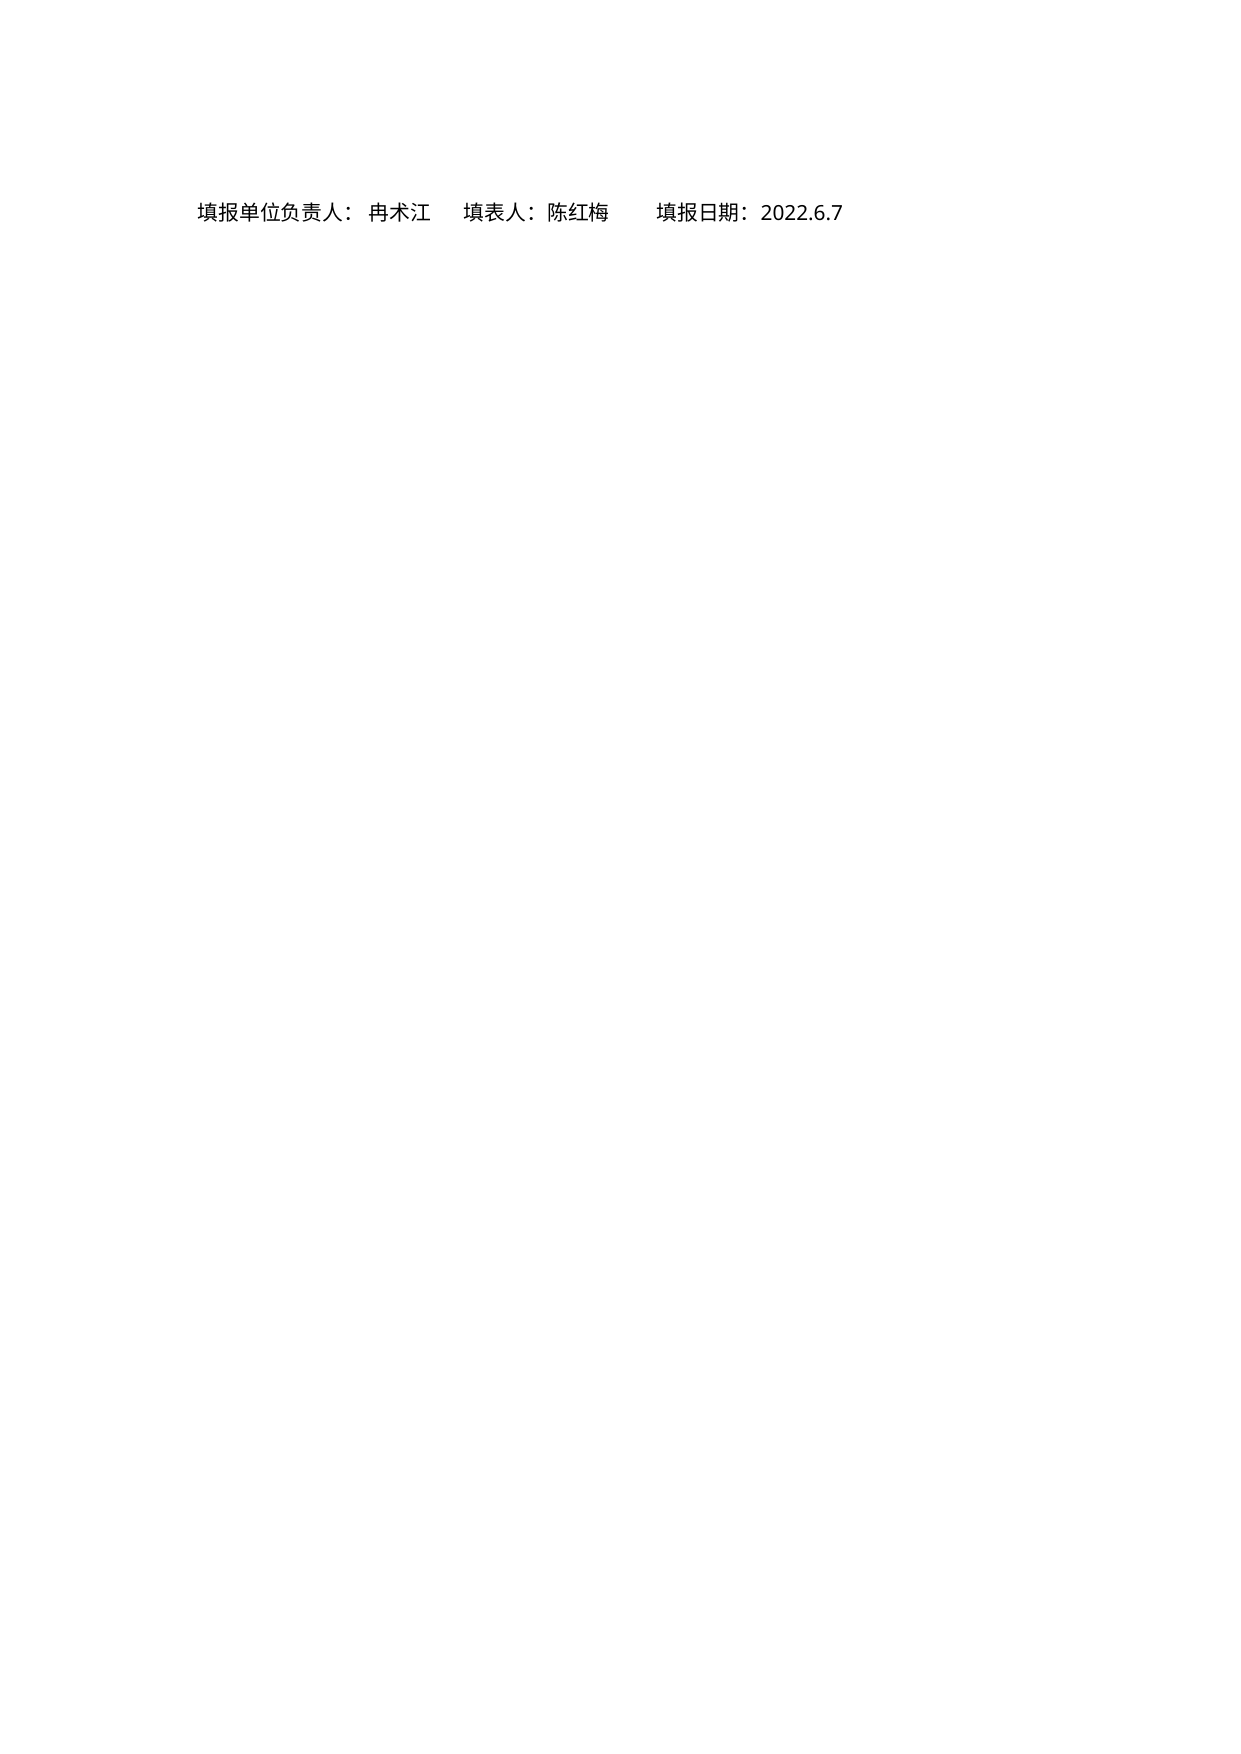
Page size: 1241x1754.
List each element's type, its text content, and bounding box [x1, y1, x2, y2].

table_cell 填报单位负责人： 冉术江 填表人：陈红梅 填报日期：2022.6.7 [186, 162, 982, 228]
